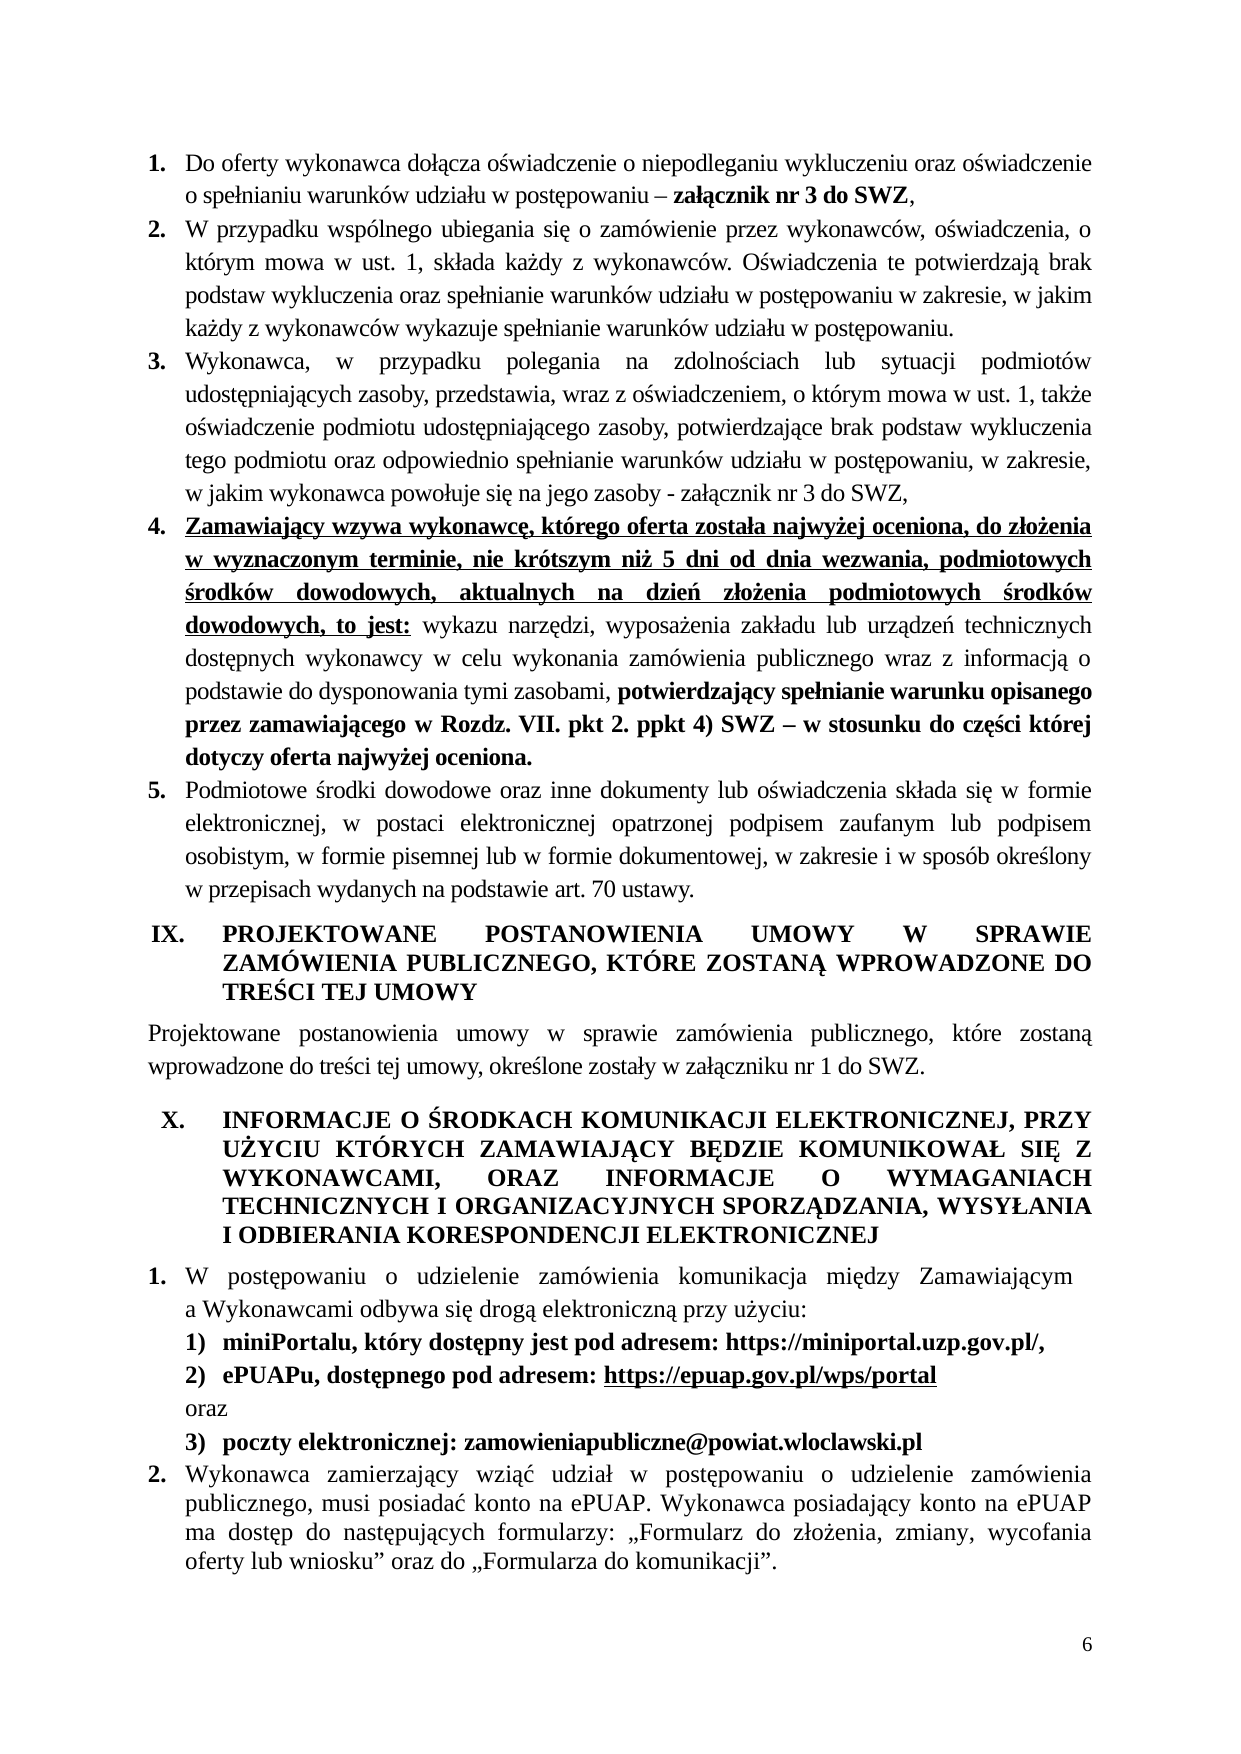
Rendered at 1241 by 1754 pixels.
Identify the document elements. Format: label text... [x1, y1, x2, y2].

list PROJEKTOWANE POSTANOWIENIA UMOWY W SPRAWIE ZAMÓWIENIA PUBLICZNEGO, KTÓRE ZOSTANĄ WPROWADZONE DO TREŚCI TEJ UMOWY [185, 919, 1093, 1006]
list Podmiotowe środki dowodowe oraz inne dokumenty lub oświadczenia składa się w formie elektronicznej, w postaci elektronicznej opatrzonej podpisem zaufanym lub podpisem osobistym, w formie pisemnej lub w formie dokumentowej, w zakresie i w sposób określony w przepisach wydanych na podstawie art. 70 ustawy. [148, 775, 1093, 903]
list poczty elektronicznej: zamowieniapubliczne@powiat.wloclawski.pl [185, 1427, 1093, 1455]
list W postępowaniu o udzielenie zamówienia komunikacja między Zamawiającym a Wykonawcami odbywa się drogą elektroniczną przy użyciu: [148, 1261, 1093, 1323]
list Wykonawca, w przypadku polegania na zdolnościach lub sytuacji podmiotów udostępniających zasoby, przedstawia, wraz z oświadczeniem, o którym mowa w ust. 1, także oświadczenie podmiotu udostępniającego zasoby, potwierdzające brak podstaw wykluczenia tego podmiotu oraz odpowiednio spełnianie warunków udziału w postępowaniu, w zakresie, w jakim wykonawca powołuje się na jego zasoby - załącznik nr 3 do SWZ, [148, 346, 1093, 507]
list Zamawiający wzywa wykonawcę, którego oferta została najwyżej oceniona, do złożenia w wyznaczonym terminie, nie krótszym niż 5 dni od dnia wezwania, podmiotowych środków dowodowych, aktualnych na dzień złożenia podmiotowych środków dowodowych, to jest: wykazu narzędzi, wyposażenia zakładu lub urządzeń technicznych dostępnych wykonawcy w celu wykonania zamówienia publicznego wraz z informacją o podstawie do dysponowania tymi zasobami, potwierdzający spełnianie warunku opisanego przez zamawiającego w Rozdz. VII. pkt 2. ppkt 4) SWZ – w stosunku do części której dotyczy oferta najwyżej oceniona. [148, 511, 1093, 771]
list ePUAPu, dostępnego pod adresem: https://epuap.gov.pl/wps/portal [185, 1361, 1093, 1389]
list oraz [185, 1393, 1093, 1422]
list Do oferty wykonawca dołącza oświadczenie o niepodleganiu wykluczeniu oraz oświadczenie o spełnianiu warunków udziału w postępowaniu – załącznik nr 3 do SWZ, [148, 148, 1093, 209]
list W przypadku wspólnego ubiegania się o zamówienie przez wykonawców, oświadczenia, o którym mowa w ust. 1, składa każdy z wykonawców. Oświadczenia te potwierdzają brak podstaw wykluczenia oraz spełnianie warunków udziału w postępowaniu w zakresie, w jakim każdy z wykonawców wykazuje spełnianie warunków udziału w postępowaniu. [148, 214, 1093, 341]
list miniPortalu, który dostępny jest pod adresem: https://miniportal.uzp.gov.pl/, [185, 1327, 1093, 1356]
text Projektowane postanowienia umowy w sprawie zamówienia publicznego, które zostaną wprowadzone do treści tej umowy, określone zostały w załączniku nr 1 do SWZ. [148, 1018, 1093, 1080]
list INFORMACJE O ŚRODKACH KOMUNIKACJI ELEKTRONICZNEJ, PRZY UŻYCIU KTÓRYCH ZAMAWIAJĄCY BĘDZIE KOMUNIKOWAŁ SIĘ Z WYKONAWCAMI, ORAZ INFORMACJE O WYMAGANIACH TECHNICZNYCH I ORGANIZACYJNYCH SPORZĄDZANIA, WYSYŁANIA I ODBIERANIA KORESPONDENCJI ELEKTRONICZNEJ [185, 1105, 1093, 1249]
list Wykonawca zamierzający wziąć udział w postępowaniu o udzielenie zamówienia publicznego, musi posiadać konto na ePUAP. Wykonawca posiadający konto na ePUAP ma dostęp do następujących formularzy: „Formularz do złożenia, zmiany, wycofania oferty lub wniosku” oraz do „Formularza do komunikacji”. [148, 1459, 1093, 1574]
